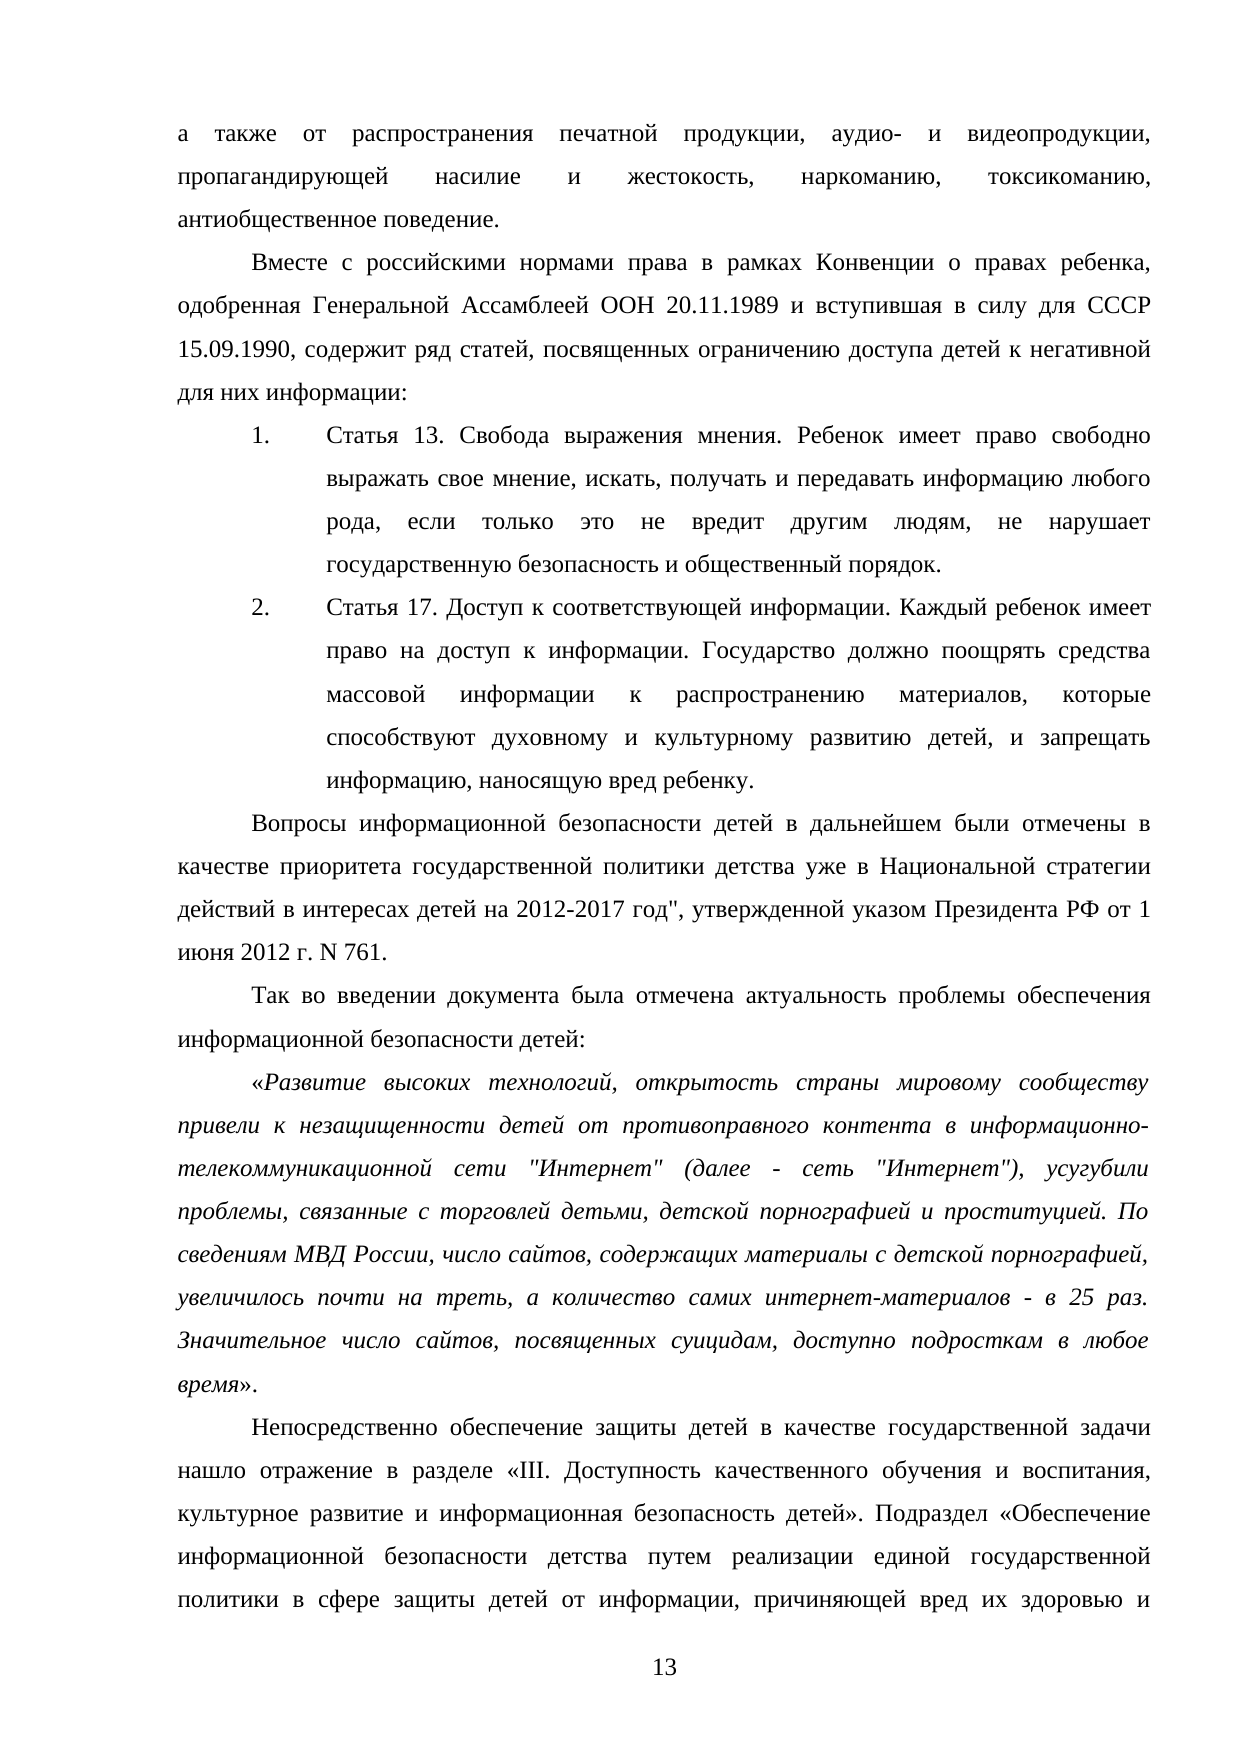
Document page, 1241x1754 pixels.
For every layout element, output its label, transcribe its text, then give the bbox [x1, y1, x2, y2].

text Вопросы информационной безопасности детей в дальнейшем были отмечены в качестве приоритета государственной политики детства уже в Национальной стратегии действий в интересах детей на 2012-2017 год", утвержденной указом Президента РФ от 1 июня 2012 г. N 761. [177, 808, 1152, 966]
text Так во введении документа была отмечена актуальность проблемы обеспечения информационной безопасности детей: [177, 981, 1152, 1052]
list Статья 13. Свобода выражения мнения. Ребенок имеет право свободно выражать свое мнение, искать, получать и передавать информацию любого рода, если только это не вредит другим людям, не нарушает государственную безопасность и общественный порядок. [251, 420, 1152, 578]
text «Развитие высоких технологий, открытость страны мировому сообществу привели к незащищенности детей от противоправного контента в информационно-телекоммуникационной сети "Интернет" (далее - сеть "Интернет"), усугубили проблемы, связанные с торговлей детьми, детской порнографией и проституцией. По сведениям МВД России, число сайтов, содержащих материалы с детской порнографией, увеличилось почти на треть, а количество самих интернет-материалов - в 25 раз. Значительное число сайтов, посвященных суицидам, доступно подросткам в любое время». [177, 1067, 1152, 1397]
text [177, 118, 1152, 233]
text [177, 1412, 1152, 1613]
text Вместе с российскими нормами права в рамках Конвенции о правах ребенка, одобренная Генеральной Ассамблеей ООН 20.11.1989 и вступившая в силу для СССР 15.09.1990, содержит ряд статей, посвященных ограничению доступа детей к негативной для них информации: [177, 247, 1152, 406]
list Статья 17. Доступ к соответствующей информации. Каждый ребенок имеет право на доступ к информации. Государство должно поощрять средства массовой информации к распространению материалов, которые способствуют духовному и культурному развитию детей, и запрещать информацию, наносящую вред ребенку. [251, 592, 1152, 794]
